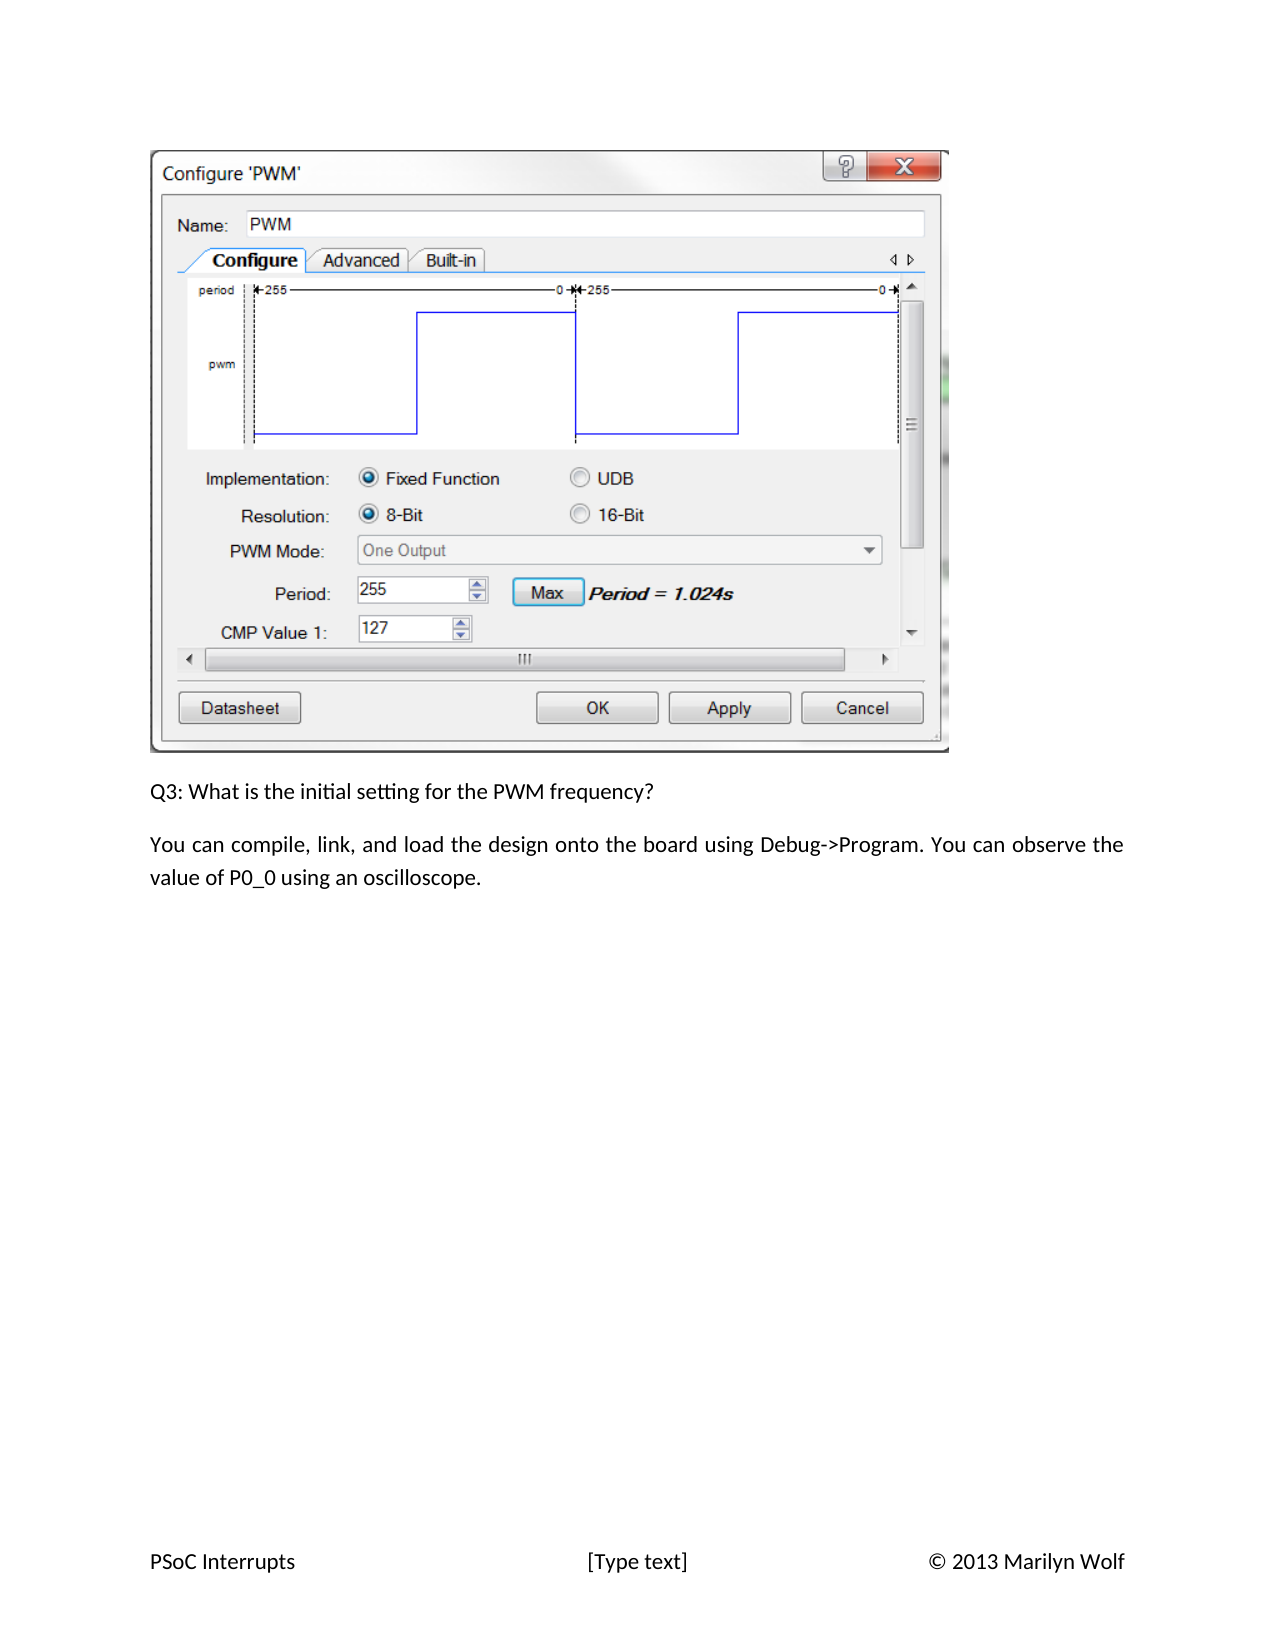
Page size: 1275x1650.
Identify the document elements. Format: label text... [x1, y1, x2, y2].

text Q3: What is the initial setting for the PWM frequency? [150, 777, 1125, 806]
text You can compile, link, and load the design onto the board using Debug->Program. You can observe the value of P0_0 using an oscilloscope. [150, 831, 1125, 891]
picture [150, 150, 949, 753]
